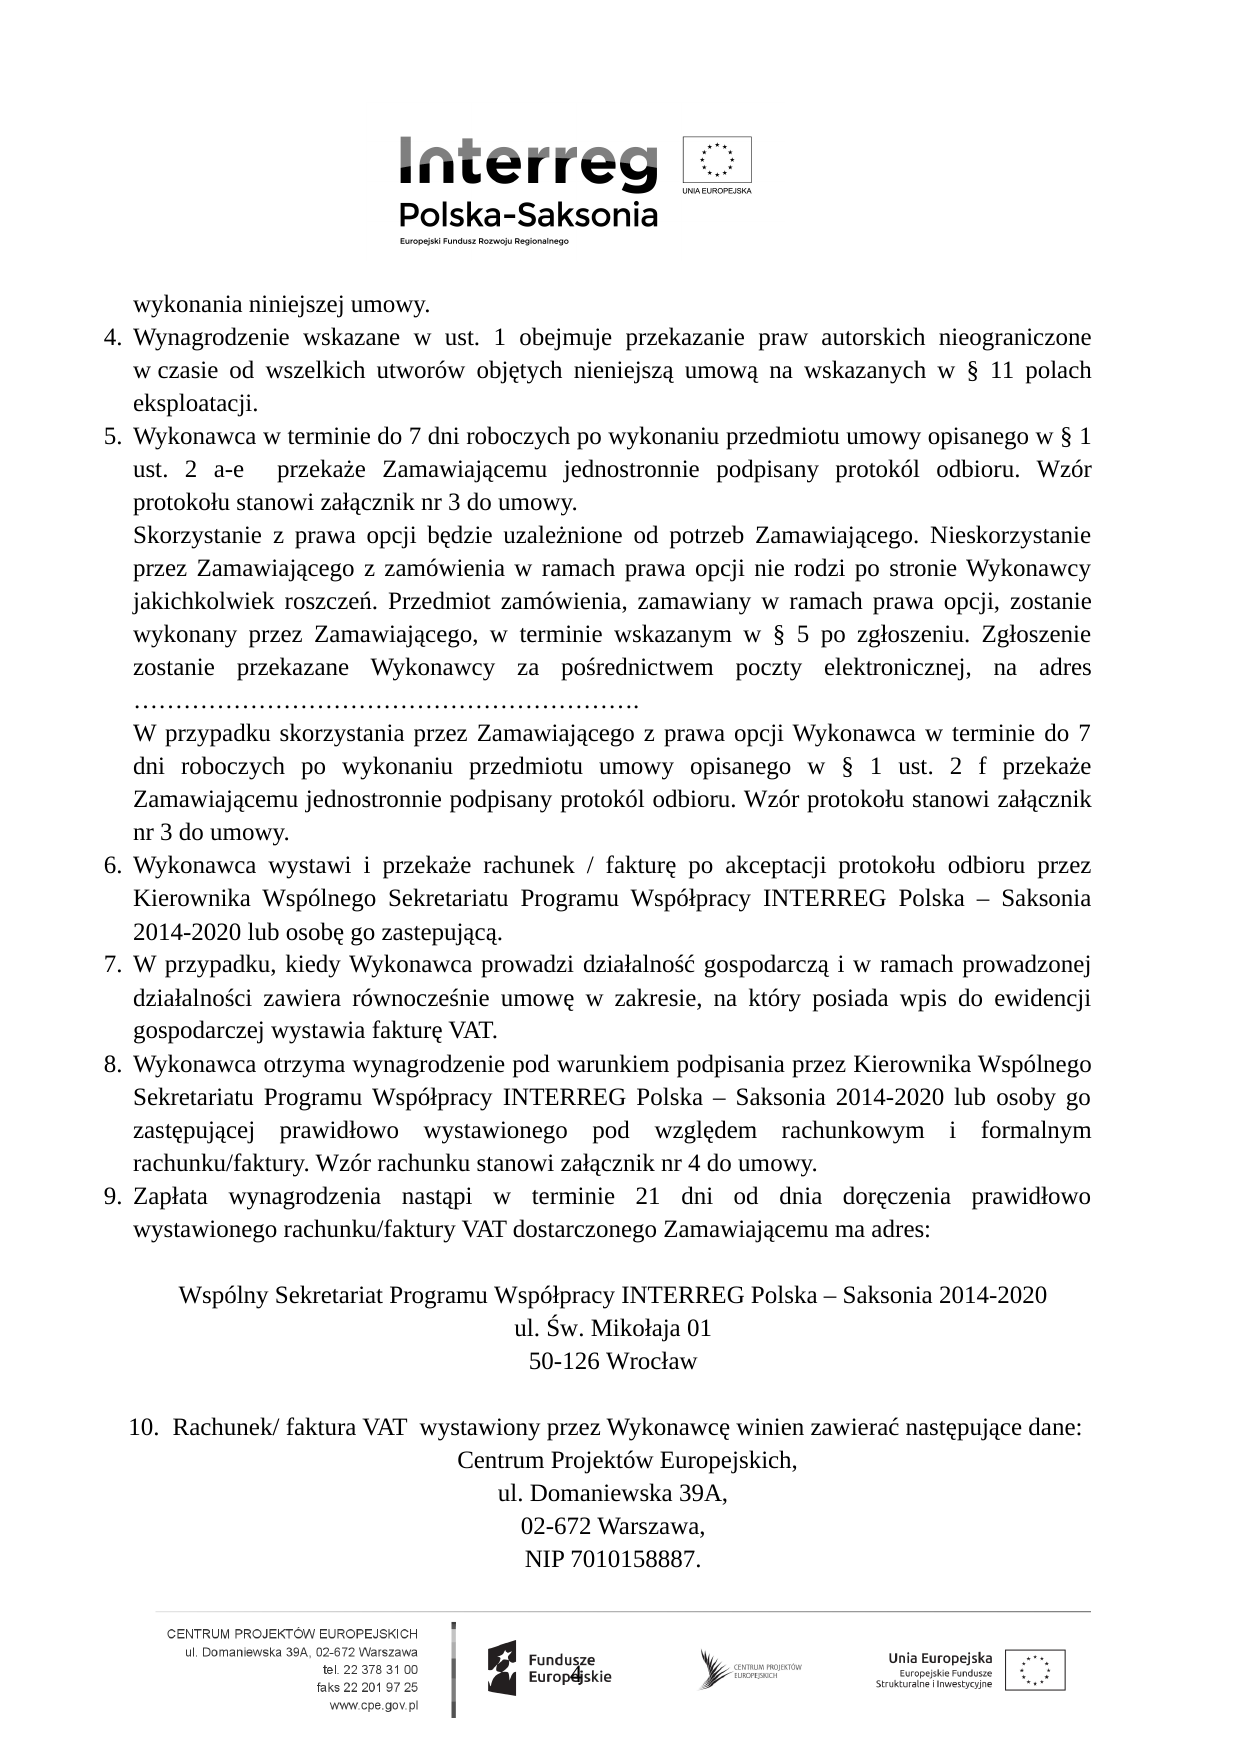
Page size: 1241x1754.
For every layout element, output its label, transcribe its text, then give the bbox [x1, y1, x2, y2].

list Wykonawca otrzyma wynagrodzenie pod warunkiem podpisania przez Kierownika Wspólnego Sekretariatu Programu Współpracy INTERREG Polska – Saksonia 2014-2020 lub osoby go zastępującej prawidłowo wystawionego pod względem rachunkowym i formalnym rachunku/faktury. Wzór rachunku stanowi załącznik nr 4 do umowy. [103, 1049, 1092, 1176]
list Wykonawca wystawi i przekaże rachunek / fakturę po akceptacji protokołu odbioru przez Kierownika Wspólnego Sekretariatu Programu Współpracy INTERREG Polska – Saksonia 2014-2020 lub osobę go zastepującą. [103, 851, 1092, 945]
list Rachunek/ faktura VAT wystawiony przez Wykonawcę winien zawierać następujące dane: Centrum Projektów Europejskich, [118, 1412, 1092, 1474]
list Zapłata wynagrodzenia nastąpi w terminie 21 dni od dnia doręczenia prawidłowo wystawionego rachunku/faktury VAT dostarczonego Zamawiającemu ma adres: [103, 1181, 1092, 1242]
text 50-126 Wrocław [133, 1346, 1092, 1374]
text ul. Św. Mikołaja 01 [133, 1313, 1092, 1342]
text ul. Domaniewska 39A, [133, 1478, 1092, 1507]
text 02-672 Warszawa, [133, 1511, 1092, 1540]
text NIP 7010158887. [133, 1544, 1092, 1573]
list W przypadku, kiedy Wykonawca prowadzi działalność gospodarczą i w ramach prowadzonej działalności zawiera równocześnie umowę w zakresie, na który posiada wpis do ewidencji gospodarczej wystawia fakturę VAT. [103, 949, 1092, 1044]
list Wynagrodzenie wskazane w ust. 1 obejmuje przekazanie praw autorskich nieograniczone w czasie od wszelkich utworów objętych nieniejszą umową na wskazanych w § 11 polach eksploatacji. [103, 322, 1092, 417]
text Skorzystanie z prawa opcji będzie uzależnione od potrzeb Zamawiającego. Nieskorzystanie przez Zamawiającego z zamówienia w ramach prawa opcji nie rodzi po stronie Wykonawcy jakichkolwiek roszczeń. Przedmiot zamówienia, zamawiany w ramach prawa opcji, zostanie wykonany przez Zamawiającego, w terminie wskazanym w § 5 po zgłoszeniu. Zgłoszenie zostanie przekazane Wykonawcy za pośrednictwem poczty elektronicznej, na adres ……………………………………………………. [133, 520, 1092, 714]
text Wspólny Sekretariat Programu Współpracy INTERREG Polska – Saksonia 2014-2020 [133, 1280, 1092, 1308]
text W przypadku skorzystania przez Zamawiającego z prawa opcji Wykonawca w terminie do 7 dni roboczych po wykonaniu przedmiotu umowy opisanego w § 1 ust. 2 f przekaże Zamawiającemu jednostronnie podpisany protokól odbioru. Wzór protokołu stanowi załącznik nr 3 do umowy. [133, 718, 1092, 846]
picture [150, 1606, 1096, 1723]
picture [366, 102, 786, 261]
list Wykonawca w terminie do 7 dni roboczych po wykonaniu przedmiotu umowy opisanego w § 1 ust. 2 a-e przekaże Zamawiającemu jednostronnie podpisany protokól odbioru. Wzór protokołu stanowi załącznik nr 3 do umowy. [103, 421, 1092, 516]
